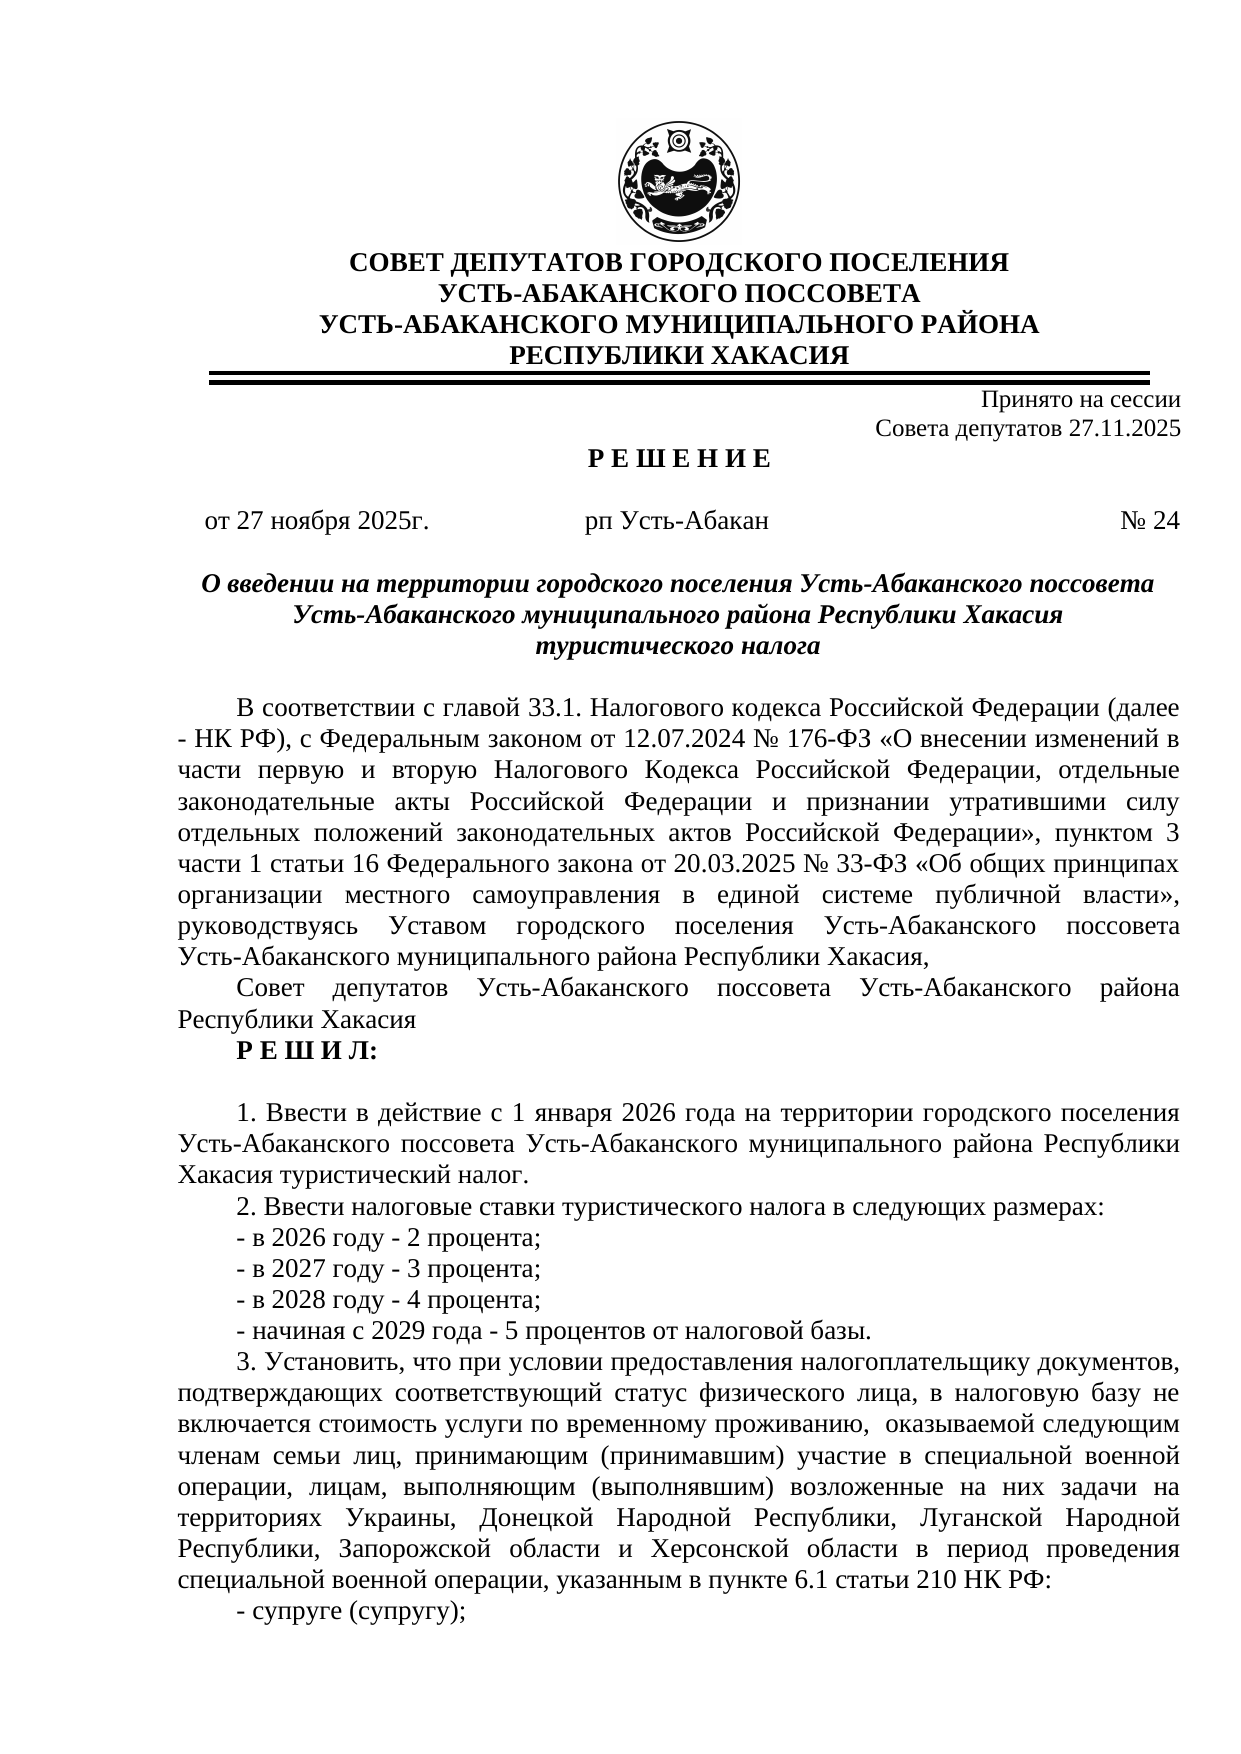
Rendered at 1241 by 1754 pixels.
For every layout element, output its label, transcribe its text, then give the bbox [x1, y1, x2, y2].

text Р Е Ш И Л: [177, 1034, 1181, 1065]
text от 27 ноября 2025г. рп Усть-Абакан № 24 [177, 504, 1181, 536]
table_header [209, 118, 1149, 246]
picture [616, 118, 743, 245]
text Р Е Ш Е Н И Е [177, 442, 1181, 473]
text 3. Установить, что при условии предоставления налогоплательщику документов, подтверждающих соответствующий статус физического лица, в налоговую базу не включается стоимость услуги по временному проживанию, оказываемой следующим членам семьи лиц, принимающим (принимавшим) участие в специальной военной операции, лицам, выполняющим (выполнявшим) возложенные на них задачи на территориях Украины, Донецкой Народной Республики, Луганской Народной Республики, Запорожской области и Херсонской области в период проведения специальной военной операции, указанным в пункте 6.1 статьи 210 НК РФ: [177, 1345, 1181, 1594]
text О введении на территории городского поселения Усть-Абаканского поссовета Усть-Абаканского муниципального района Республики Хакасия [177, 567, 1181, 629]
text В соответствии с главой 33.1. Налогового кодекса Российской Федерации (далее - НК РФ), с Федеральным законом от 12.07.2024 № 176-ФЗ «О внесении изменений в части первую и вторую Налогового Кодекса Российской Федерации, отдельные законодательные акты Российской Федерации и признании утратившими силу отдельных положений законодательных актов Российской Федерации», пунктом 3 части 1 статьи 16 Федерального закона от 20.03.2025 № 33-ФЗ «Об общих принципах организации местного самоуправления в единой системе публичной власти», руководствуясь Уставом городского поселения Усть-Абаканского поссовета Усть-Абаканского муниципального района Республики Хакасия, [177, 691, 1181, 972]
text - в 2028 году - 4 процента; [177, 1283, 1181, 1314]
text - в 2027 году - 3 процента; [177, 1252, 1181, 1283]
text Совета депутатов 27.11.2025 [177, 413, 1181, 442]
text - в 2026 году - 2 процента; [177, 1221, 1181, 1252]
text 2. Ввести налоговые ставки туристического налога в следующих размерах: [177, 1189, 1181, 1221]
list - супруге (супругу); [177, 1594, 1181, 1626]
text Совет депутатов Усть-Абаканского поссовета Усть-Абаканского района Республики Хакасия [177, 972, 1181, 1034]
text 1. Ввести в действие с 1 января 2026 года на территории городского поселения Усть-Абаканского поссовета Усть-Абаканского муниципального района Республики Хакасия туристический налог. [177, 1096, 1181, 1189]
text туристического налога [177, 629, 1181, 660]
text - начиная с 2029 года - 5 процентов от налоговой базы. [177, 1314, 1181, 1345]
table_cell СОВЕТ ДЕПУТАТОВ ГОРОДСКОГО ПОСЕЛЕНИЯ УСТЬ-АБАКАНСКОГО ПОССОВЕТА УСТЬ-АБАКАНСКОГО МУНИЦИПАЛЬНОГО РАЙОНА РЕСПУБЛИКИ ХАКАСИЯ [209, 246, 1149, 371]
text Принято на сессии [177, 384, 1181, 413]
